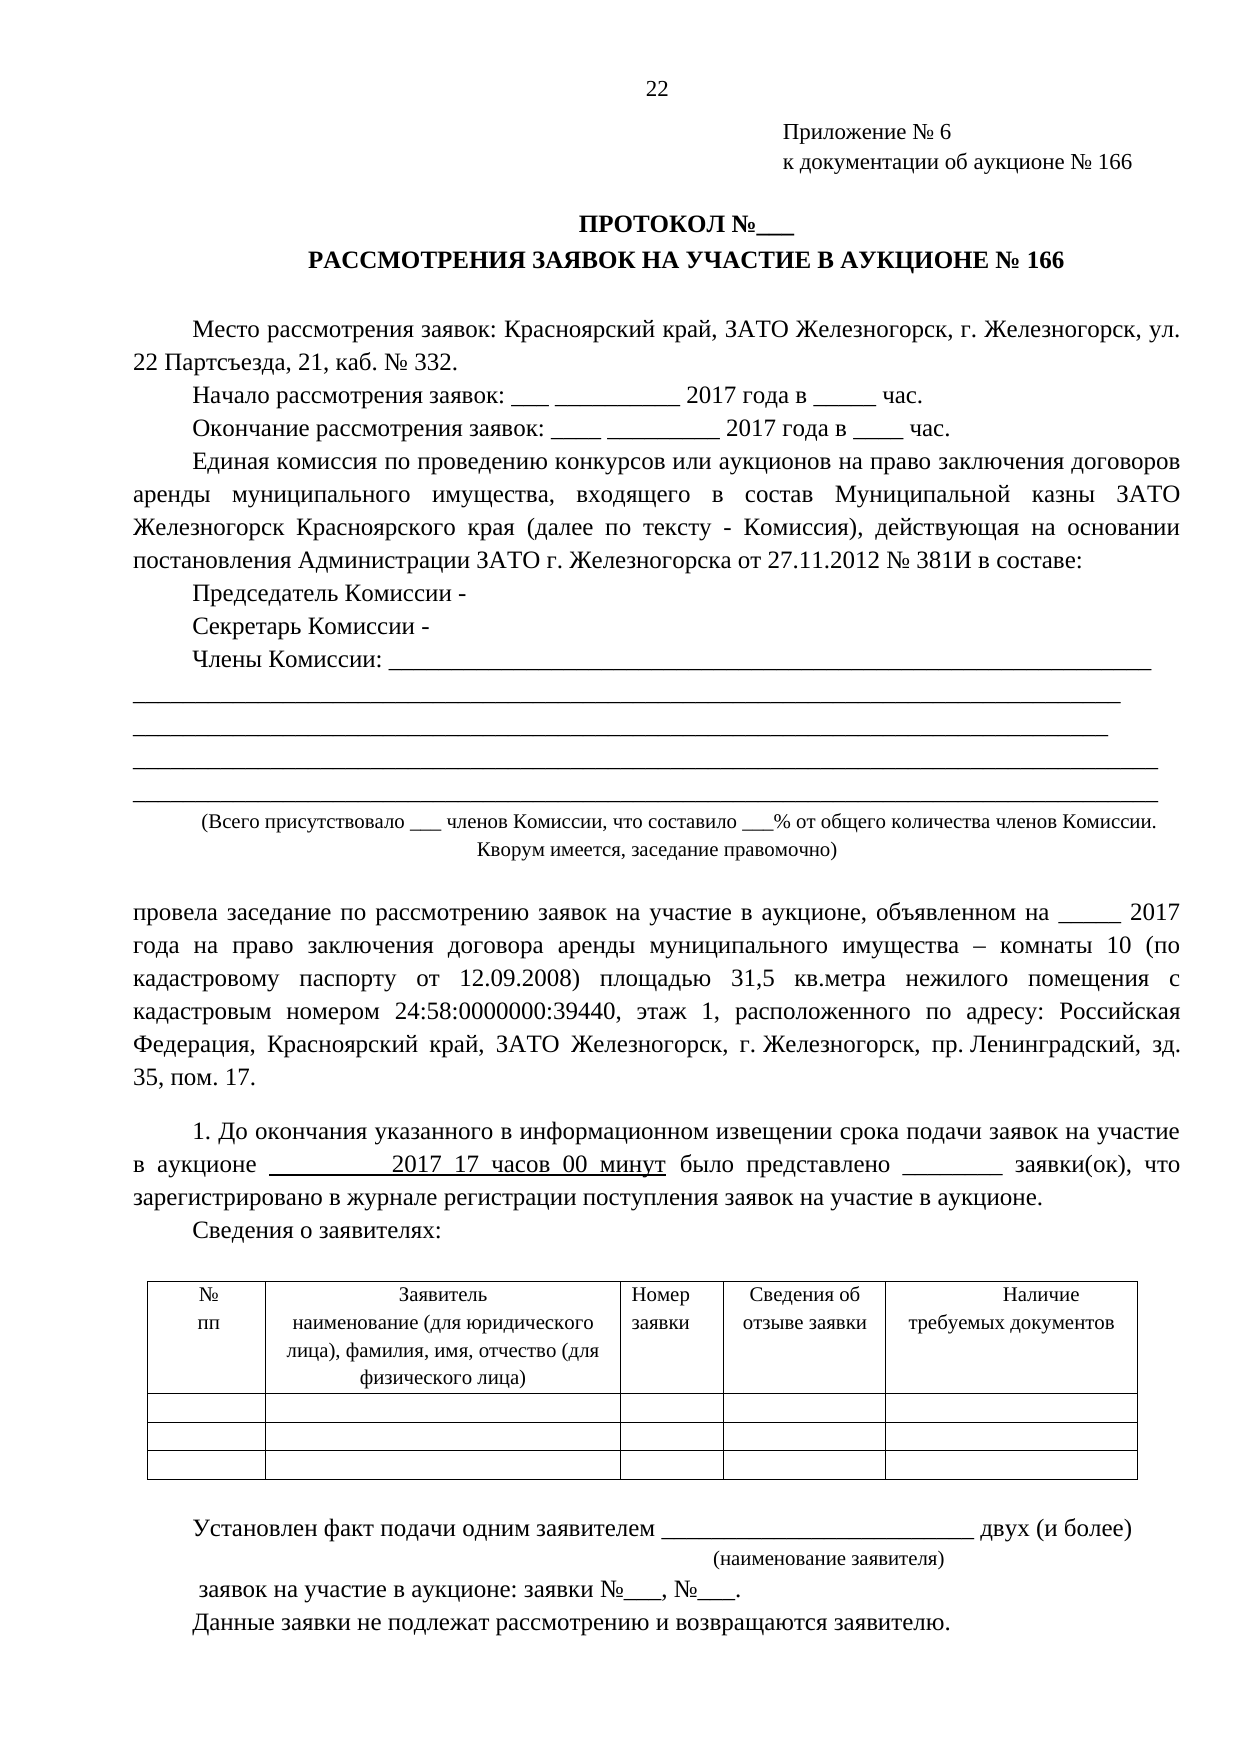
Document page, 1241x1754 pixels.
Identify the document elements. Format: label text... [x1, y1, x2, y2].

table_cell [886, 1451, 1137, 1479]
table_header Сведения об отзыве заявки [724, 1282, 885, 1393]
table_cell [621, 1394, 723, 1422]
table_cell [148, 1423, 265, 1450]
text РАССМОТРЕНИЯ ЗАЯВОК НА УЧАСТИЕ В АУКЦИОНЕ № 166 [133, 245, 1181, 273]
text Сведения о заявителях: [133, 1215, 1181, 1244]
text к документации об аукционе № 166 [783, 148, 1181, 175]
table_cell [886, 1394, 1137, 1422]
text заявок на участие в аукционе: заявки №___, №___. [133, 1574, 1181, 1602]
table_cell [724, 1423, 885, 1450]
table_cell [148, 1451, 265, 1479]
table_cell [724, 1394, 885, 1422]
text Установлен факт подачи одним заявителем _________________________ двух (и более) [133, 1513, 1181, 1542]
text Приложение № 6 [783, 118, 1181, 144]
text Секретарь Комиссии - [133, 611, 1181, 639]
text (Всего присутствовало ___ членов Комиссии, что составило ___% от общего количества членов Комиссии. Кворум имеется, заседание правомочно) [133, 809, 1181, 861]
text Данные заявки не подлежат рассмотрению и возвращаются заявителю. [133, 1607, 1181, 1635]
table_cell [724, 1451, 885, 1479]
text 1. До окончания указанного в информационном извещении срока подачи заявок на участие в аукционе 2017 17 часов 00 минут было представлено ________ заявки(ок), что зарегистрировано в журнале регистрации поступления заявок на участие в аукционе. [133, 1116, 1181, 1211]
text Окончание рассмотрения заявок: ____ _________ 2017 года в ____ час. [133, 413, 1181, 441]
text (наименование заявителя) [133, 1546, 1181, 1570]
table_header Номер заявки [621, 1282, 723, 1393]
text провела заседание по рассмотрению заявок на участие в аукционе, объявленном на _____ 2017 года на право заключения договора аренды муниципального имущества – комнаты 10 (по кадастровому паспорту от 12.09.2008) площадью 31,5 кв.метра нежилого помещения с кадастровым номером 24:58:0000000:39440, этаж 1, расположенного по адресу: Российская Федерация, Красноярский край, ЗАТО Железногорск, г. Железногорск, пр. Ленинградский, зд. 35, пом. 17. [133, 897, 1181, 1091]
table_cell [266, 1423, 620, 1450]
text Начало рассмотрения заявок: ___ __________ 2017 года в _____ час. [133, 380, 1181, 408]
table_cell [621, 1423, 723, 1450]
text Место рассмотрения заявок: Красноярский край, ЗАТО Железногорск, г. Железногорск, ул. 22 Партсъезда, 21, каб. № 332. [133, 314, 1181, 375]
text Председатель Комиссии - [133, 578, 1181, 607]
table_cell [266, 1451, 620, 1479]
text ПРОТОКОЛ №___ [133, 209, 1181, 237]
table_cell [266, 1394, 620, 1422]
table_cell [886, 1423, 1137, 1450]
table_cell [621, 1451, 723, 1479]
text _______________________________________________________________________________ [133, 677, 1181, 706]
table_cell [148, 1394, 265, 1422]
text ______________________________________________________________________________ [133, 710, 1181, 739]
table_header Наличие требуемых документов [886, 1282, 1137, 1393]
text __________________________________________________________________________________ [133, 776, 1181, 805]
table_header № пп [148, 1282, 265, 1393]
text Члены Комиссии: _____________________________________________________________ [133, 644, 1181, 673]
text __________________________________________________________________________________ [133, 743, 1181, 772]
text Единая комиссия по проведению конкурсов или аукционов на право заключения договоров аренды муниципального имущества, входящего в состав Муниципальной казны ЗАТО Железногорск Красноярского края (далее по тексту - Комиссия), действующая на основании постановления Администрации ЗАТО г. Железногорска от 27.11.2012 № 381И в составе: [133, 446, 1181, 573]
table_header Заявитель наименование (для юридического лица), фамилия, имя, отчество (для физического лица) [266, 1282, 620, 1393]
